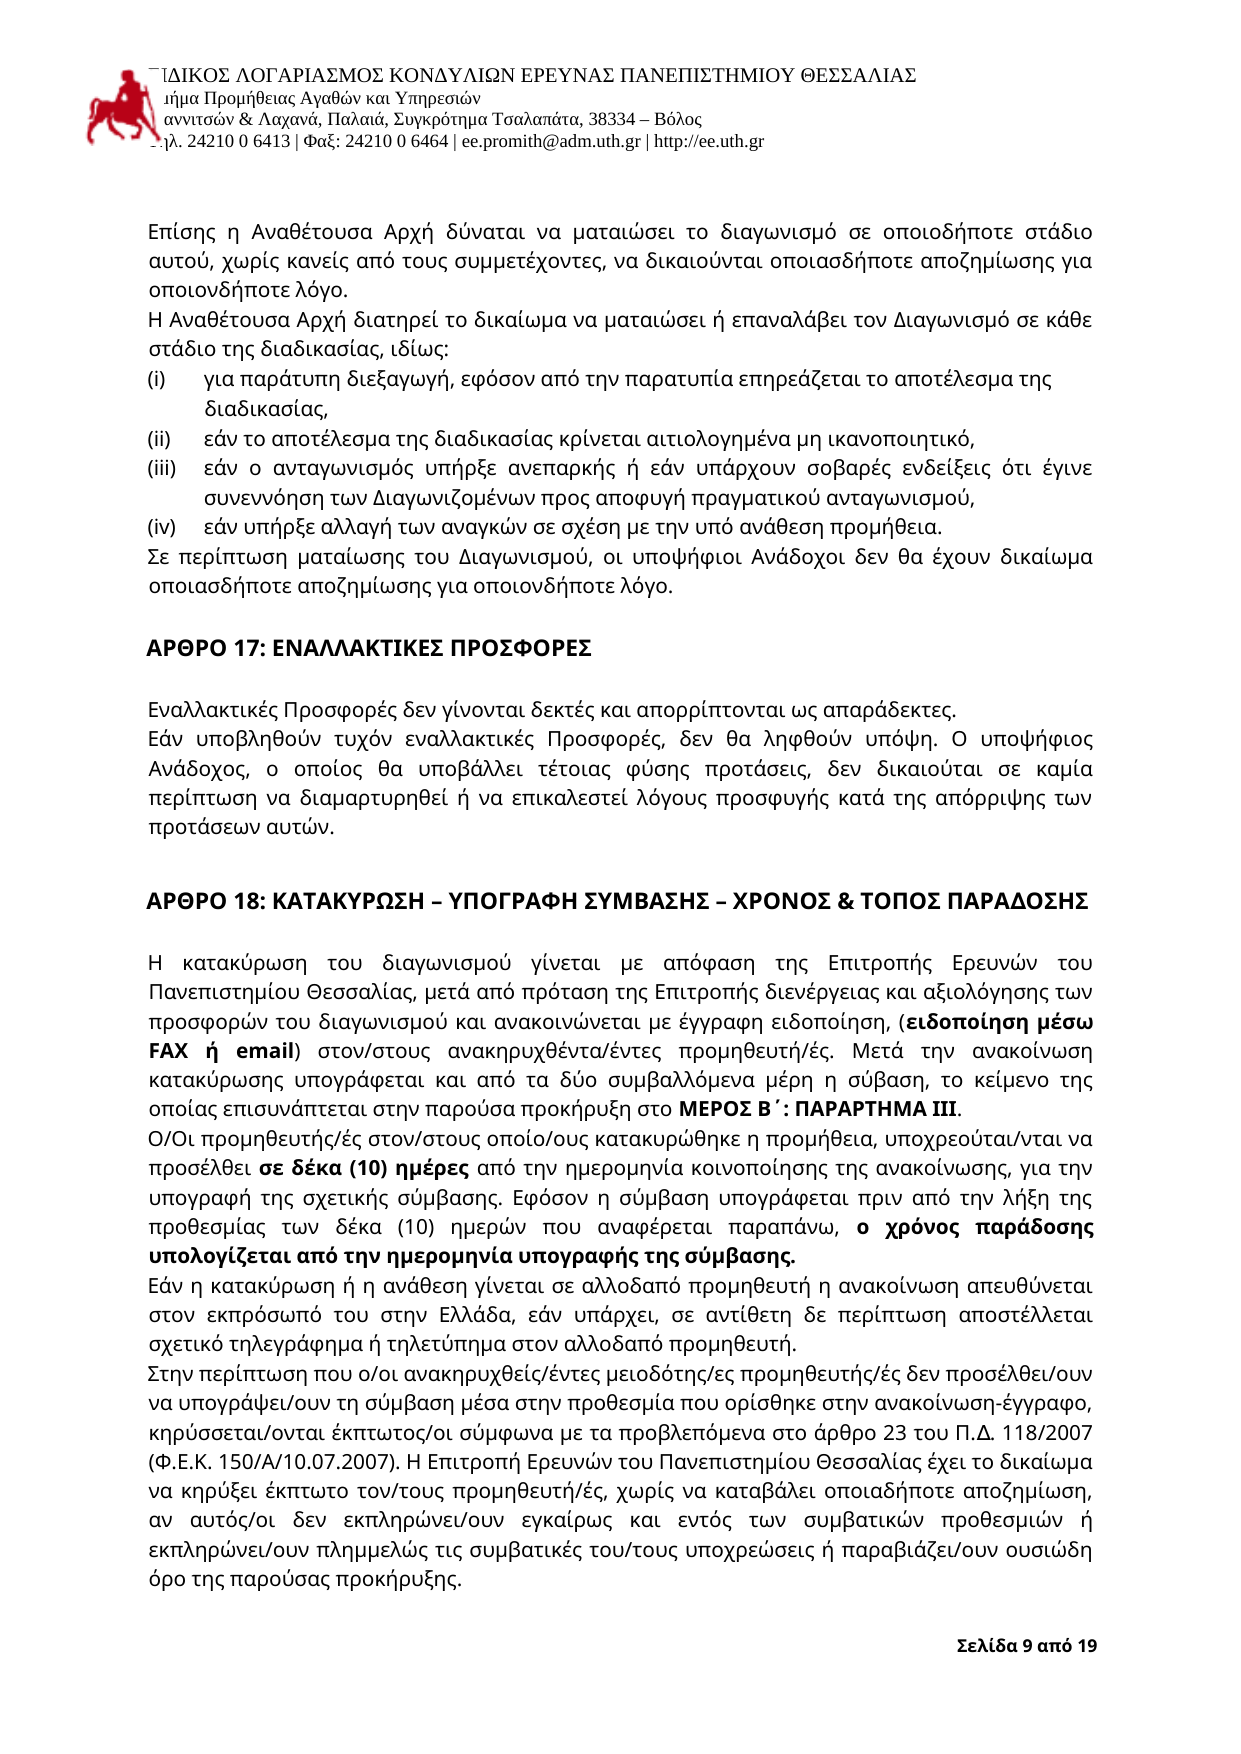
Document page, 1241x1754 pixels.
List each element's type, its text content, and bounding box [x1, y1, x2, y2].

subtitle ΑΡΘΡΟ 17: ΕΝΑΛΛΑΚΤΙΚΕΣ ΠΡΟΣΦΟΡΕΣ [146, 632, 1093, 663]
list για παράτυπη διεξαγωγή, εφόσον από την παρατυπία επηρεάζεται το αποτέλεσμα της [147, 364, 1094, 393]
text Εναλλακτικές Προσφορές δεν γίνονται δεκτές και απορρίπτονται ως απαράδεκτες. [147, 695, 1094, 723]
text Ο/Οι προµηθευτής/ές στον/στους οποίο/ους κατακυρώθηκε η προμήθεια, υποχρεούται/νται να προσέλθει σε δέκα (10) ημέρες από την ημερομηνία κοινοποίησης της ανακοίνωσης, για την υπογραφή της σχετικής σύμβασης. Εφόσον η σύμβαση υπογράφεται πριν από την λήξη της προθεσμίας των δέκα (10) ημερών που αναφέρεται παραπάνω, ο χρόνος παράδοσης υπολογίζεται από την ημερομηνία υπογραφής της σύμβασης. [147, 1124, 1094, 1270]
text Στην περίπτωση που ο/οι ανακηρυχθείς/έντες μειοδότης/ες προμηθευτής/ές δεν προσέλθει/ουν να υπογράψει/ουν τη σύμβαση μέσα στην προθεσμία που ορίσθηκε στην ανακοίνωση-έγγραφο, κηρύσσεται/ονται έκπτωτος/οι σύμφωνα µε τα προβλεπόμενα στο άρθρο 23 του Π.∆. 118/2007 (Φ.Ε.Κ. 150/Α/10.07.2007). Η Επιτροπή Ερευνών του Πανεπιστημίου Θεσσαλίας έχει το δικαίωμα να κηρύξει έκπτωτο τον/τους προμηθευτή/ές, χωρίς να καταβάλει οποιαδήποτε αποζημίωση, αν αυτός/οι δεν εκπληρώνει/ουν εγκαίρως και εντός των συμβατικών προθεσμιών ή εκπληρώνει/ουν πλημμελώς τις συμβατικές του/τους υποχρεώσεις ή παραβιάζει/ουν ουσιώδη όρο της παρούσας προκήρυξης. [147, 1359, 1094, 1593]
text Εάν η κατακύρωση ή η ανάθεση γίνεται σε αλλοδαπό προμηθευτή η ανακοίνωση απευθύνεται στον εκπρόσωπό του στην Ελλάδα, εάν υπάρχει, σε αντίθετη δε περίπτωση αποστέλλεται σχετικό τηλεγράφημα ή τηλετύπημα στον αλλοδαπό προμηθευτή. [147, 1271, 1094, 1358]
subtitle ΑΡΘΡΟ 18: ΚΑΤΑΚΥΡΩΣΗ – ΥΠΟΓΡΑΦΗ ΣΥΜΒΑΣΗΣ – ΧΡΟΝΟΣ & ΤΟΠΟΣ ΠΑΡΑ∆ΟΣΗΣ [146, 885, 1093, 916]
text Επίσης η Αναθέτουσα Αρχή δύναται να ματαιώσει το διαγωνισμό σε οποιοδήποτε στάδιο αυτού, χωρίς κανείς από τους συμμετέχοντες, να δικαιούνται οποιασδήποτε αποζημίωσης για οποιονδήποτε λόγο. [147, 217, 1094, 304]
list εάν το αποτέλεσμα της διαδικασίας κρίνεται αιτιολογημένα µη ικανοποιητικό, [147, 424, 1094, 452]
text Η κατακύρωση του διαγωνισμού γίνεται µε απόφαση της Επιτροπής Ερευνών του Πανεπιστημίου Θεσσαλίας, μετά από πρόταση της Επιτροπής διενέργειας και αξιολόγησης των προσφορών του διαγωνισμού και ανακοινώνεται µε έγγραφη ειδοποίηση, (ειδοποίηση µέσω FAX ή email) στον/στους ανακηρυχθέντα/έντες προµηθευτή/ές. Μετά την ανακοίνωση κατακύρωσης υπογράφεται και από τα δύο συμβαλλόμενα μέρη η σύβαση, το κείμενο της οποίας επισυνάπτεται στην παρούσα προκήρυξη στο ΜΕΡΟΣ Β΄: ΠΑΡΑΡΤΗΜΑ ΙΙI. [147, 948, 1094, 1123]
text Σε περίπτωση ματαίωσης του Διαγωνισμού, οι υποψήφιοι Ανάδοχοι δεν θα έχουν δικαίωμα οποιασδήποτε αποζημίωσης για οποιονδήποτε λόγο. [147, 542, 1094, 600]
text Η Αναθέτουσα Αρχή διατηρεί το δικαίωμα να ματαιώσει ή επαναλάβει τον Διαγωνισμό σε κάθε στάδιο της διαδικασίας, ιδίως: [147, 305, 1094, 363]
list εάν υπήρξε αλλαγή των αναγκών σε σχέση µε την υπό ανάθεση προμήθεια. [147, 512, 1094, 541]
list εάν ο ανταγωνισμός υπήρξε ανεπαρκής ή εάν υπάρχουν σοβαρές ενδείξεις ότι έγινε συνεννόηση των Διαγωνιζομένων προς αποφυγή πραγματικού ανταγωνισμού, [147, 453, 1094, 511]
text διαδικασίας, [204, 394, 1094, 422]
text Εάν υποβληθούν τυχόν εναλλακτικές Προσφορές, δεν θα ληφθούν υπόψη. Ο υποψήφιος Ανάδοχος, ο οποίος θα υποβάλλει τέτοιας φύσης προτάσεις, δεν δικαιούται σε καμία περίπτωση να διαμαρτυρηθεί ή να επικαλεστεί λόγους προσφυγής κατά της απόρριψης των προτάσεων αυτών. [147, 724, 1094, 841]
